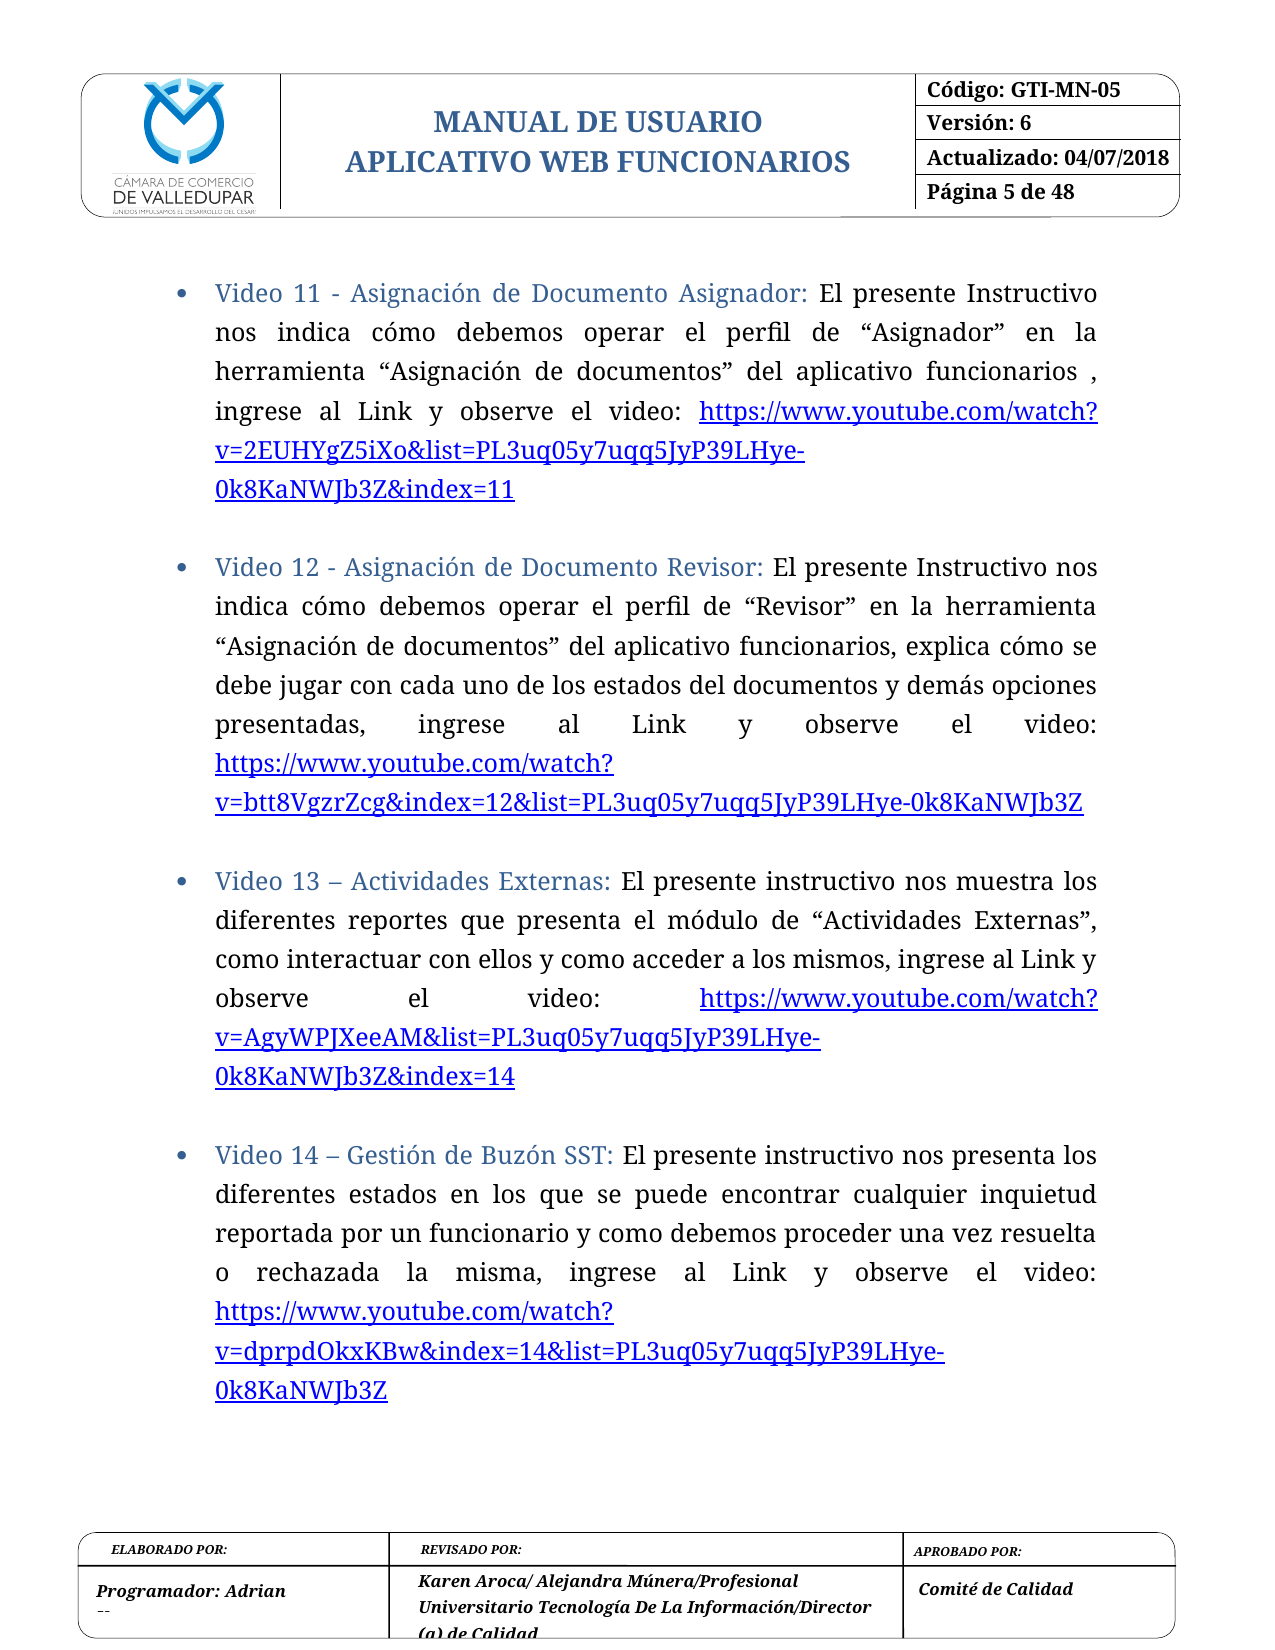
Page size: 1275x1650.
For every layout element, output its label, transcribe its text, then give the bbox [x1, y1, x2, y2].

list Video 13 – Actividades Externas: El presente instructivo nos muestra los diferentes reportes que presenta el módulo de “Actividades Externas”, como interactuar con ellos y como acceder a los mismos, ingrese al Link y observe el video: https://www.youtube.com/watch?v=AgyWPJXeeAM&list=PL3uq05y7uqq5JyP39LHye-0k8KaNWJb3Z&index=14 [177, 863, 1098, 1093]
list Video 14 – Gestión de Buzón SST: El presente instructivo nos presenta los diferentes estados en los que se puede encontrar cualquier inquietud reportada por un funcionario y como debemos proceder una vez resuelta o rechazada la misma, ingrese al Link y observe el video: https://www.youtube.com/watch?v=dprpdOkxKBw&index=14&list=PL3uq05y7uqq5JyP39LHye-0k8KaNWJb3Z [177, 1137, 1098, 1406]
picture [112, 78, 256, 214]
list Video 12 - Asignación de Documento Revisor: El presente Instructivo nos indica cómo debemos operar el perfil de “Revisor” en la herramienta “Asignación de documentos” del aplicativo funcionarios, explica cómo se debe jugar con cada uno de los estados del documentos y demás opciones presentadas, ingrese al Link y observe el video: https://www.youtube.com/watch?v=btt8VgzrZcg&index=12&list=PL3uq05y7uqq5JyP39LHye-0k8KaNWJb3Z [177, 550, 1098, 819]
list Video 11 - Asignación de Documento Asignador: El presente Instructivo nos indica cómo debemos operar el perfil de “Asignador” en la herramienta “Asignación de documentos” del aplicativo funcionarios , ingrese al Link y observe el video: https://www.youtube.com/watch?v=2EUHYgZ5iXo&list=PL3uq05y7uqq5JyP39LHye-0k8KaNWJb3Z&index=11 [177, 276, 1098, 506]
